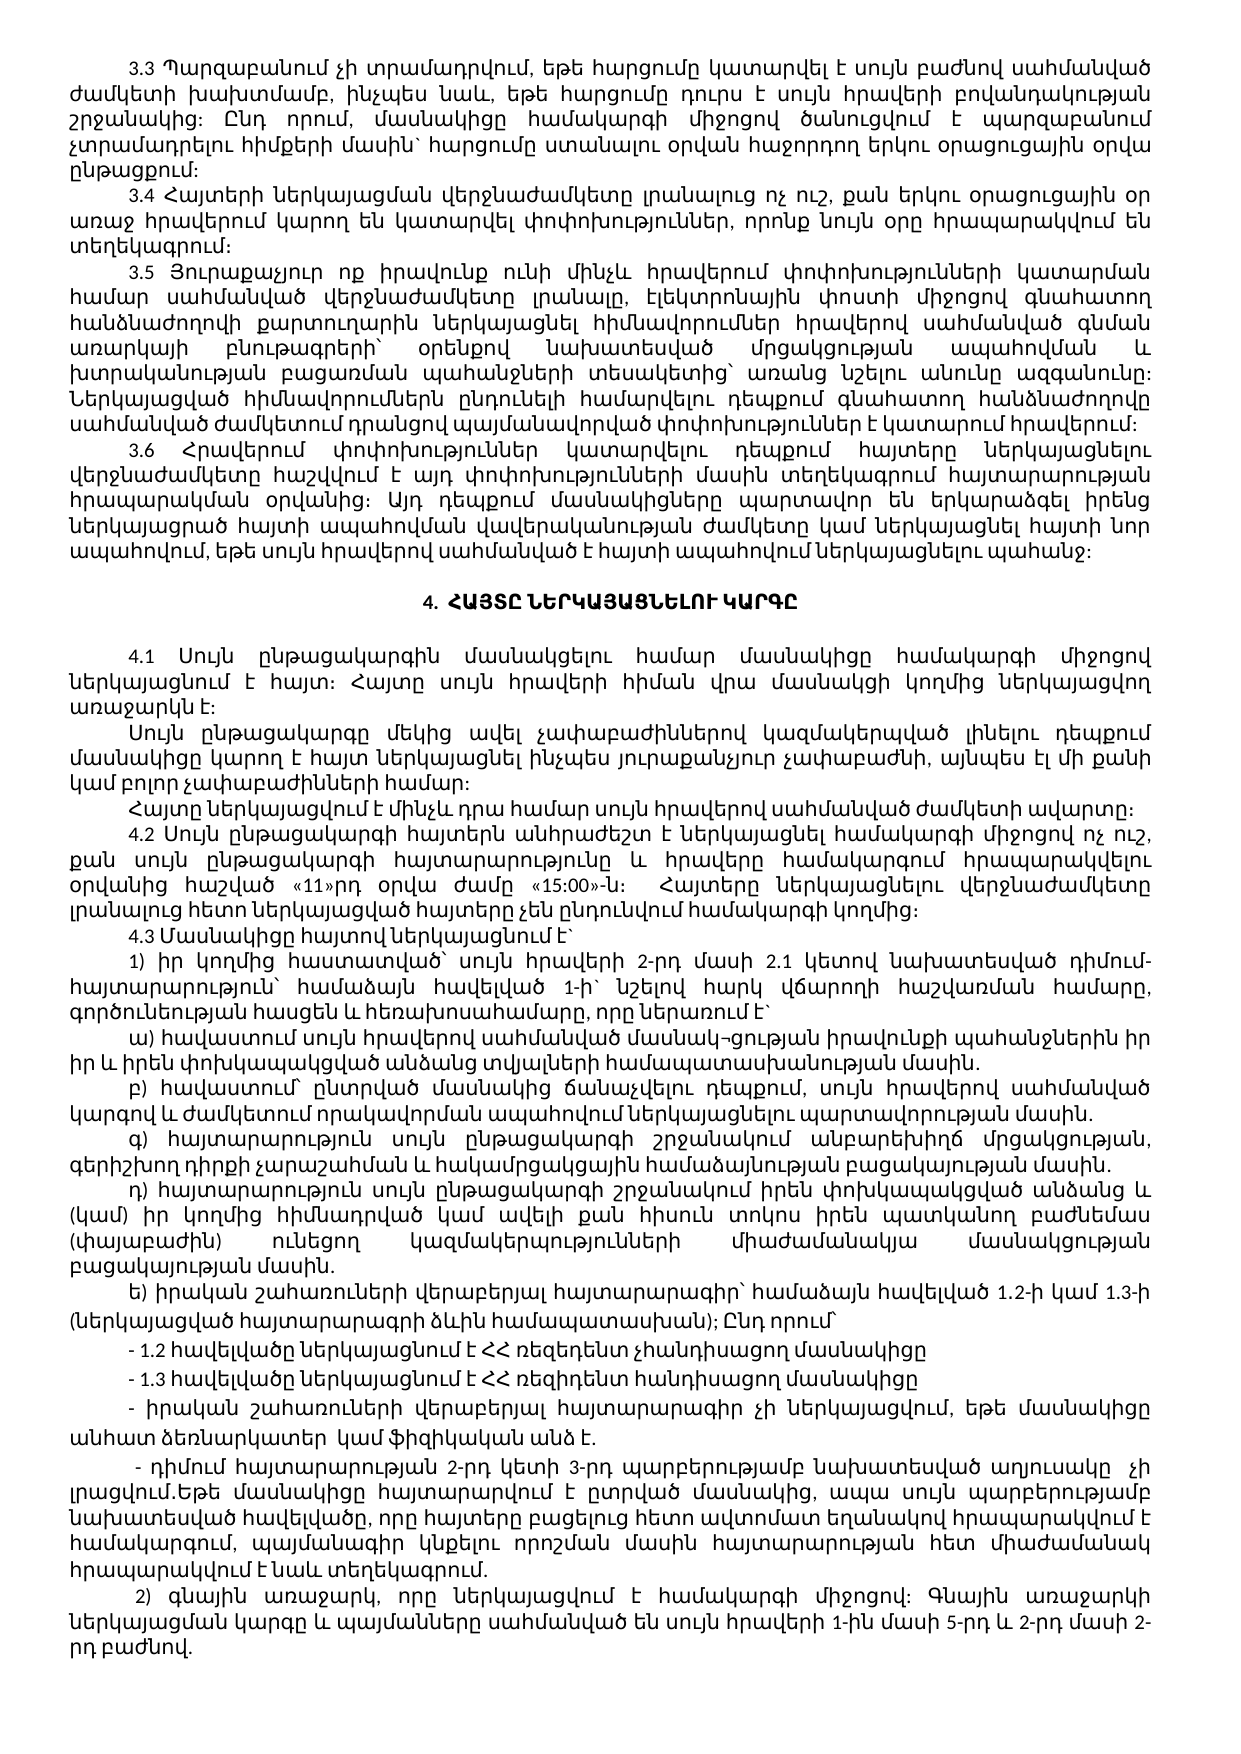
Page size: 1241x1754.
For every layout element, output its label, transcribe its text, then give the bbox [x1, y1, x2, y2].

text Սույն ընթացակարգը մեկից ավել չափաբաժիններով կազմակերպված լինելու դեպքում մասնակիցը կարող է հայտ ներկայացնել ինչպես յուրաքանչյուր չափաբաժնի, այնպես էլ մի քանի կամ բոլոր չափաբաժինների համար: [69, 720, 1152, 796]
text գ) հայտարարություն սույն ընթացակարգի շրջանակում անբարեխիղճ մրցակցության, գերիշխող դիրքի չարաշահման և հակամրցակցային համաձայնության բացակայության մասին. [69, 1126, 1152, 1177]
text Հայտը ներկայացվում է մինչև դրա համար սույն հրավերով սահմանված ժամկետի ավարտը։ [69, 796, 1152, 821]
text բ) հավաստում՝ ընտրված մասնակից ճանաչվելու դեպքում, սույն հրավերով սահմանված կարգով և ժամկետում որակավորման ապահովում ներկայացնելու պարտավորության մասին. [69, 1076, 1152, 1126]
text - 1.2 հավելվածը ներկայացնում է ՀՀ ռեզեդենտ չհանդիսացող մասնակիցը [69, 1337, 1152, 1363]
text 2) գնային առաջարկ, որը ներկայացվում է համակարգի միջոցով: Գնային առաջարկի ներկայացման կարգը և պայմանները սահմանված են սույն հրավերի 1-ին մասի 5-րդ և 2-րդ մասի 2-րդ բաժնով. [69, 1583, 1152, 1660]
text - դիմում հայտարարության 2-րդ կետի 3-րդ պարբերությամբ նախատեսված աղյուսակը չի լրացվում․Եթե մասնակիցը հայտարարվում է ըտրված մասնակից, ապա սույն պարբերությամբ նախատեսված հավելվածը, որը հայտերը բացելուց հետո ավտոմատ եղանակով հրապարակվում է համակարգում, պայմանագիր կնքելու որոշման մասին հայտարարության հետ միաժամանակ հրապարակվում է նաև տեղեկագրում. [69, 1454, 1152, 1583]
text 3.6 Հրավերում փոփոխություններ կատարվելու դեպքում հայտերը ներկայացնելու վերջնաժամկետը հաշվվում է այդ փոփոխությունների մասին տեղեկագրում հայտարարության հրապարակման օրվանից։ Այդ դեպքում մասնակիցները պարտավոր են երկարաձգել իրենց ներկայացրած հայտի ապահովման վավերականության ժամկետը կամ ներկայացնել հայտի նոր ապահովում, եթե սույն հրավերով սահմանված է հայտի ապահովում ներկայացնելու պահանջ: [69, 437, 1152, 564]
text 4.3 Մասնակիցը հայտով ներկայացնում է` [69, 923, 1152, 948]
text 3.4 Հայտերի ներկայացման վերջնաժամկետը լրանալուց ոչ ուշ, քան երկու օրացուցային օր առաջ հրավերում կարող են կատարվել փոփոխություններ, որոնք նույն օրը հրապարակվում են տեղեկագրում։ [69, 183, 1152, 259]
text 4.1 Սույն ընթացակարգին մասնակցելու համար մասնակիցը համակարգի միջոցով ներկայացնում է հայտ։ Հայտը սույն հրավերի հիման վրա մասնակցի կողմից ներկայացվող առաջարկն է: [69, 643, 1152, 720]
text ե) իրական շահառուների վերաբերյալ հայտարարագիր՝ համաձայն հավելված 1․2-ի կամ 1.3-ի (ներկայացված հայտարարագրի ձևին համապատասխան); Ընդ որում՝ [69, 1279, 1152, 1333]
text 4. ՀԱՅՏԸ ՆԵՐԿԱՅԱՑՆԵԼՈՒ ԿԱՐԳԸ [69, 589, 1152, 615]
text 1) իր կողմից հաստատված՝ սույն հրավերի 2-րդ մասի 2.1 կետով նախատեսված դիմում-հայտարարություն՝ համաձայն հավելված 1-ի` նշելով հարկ վճարողի հաշվառման համարը, գործունեության հասցեն և հեռախոսահամարը, որը ներառում է` [69, 948, 1152, 1025]
text - իրական շահառուների վերաբերյալ հայտարարագիր չի ներկայացվում, եթե մասնակիցը անհատ ձեռնարկատեր կամ ֆիզիկական անձ է. [69, 1396, 1152, 1450]
text ա) հավաստում սույն հրավերով սահմանված մասնակ¬ցության իրավունքի պահանջներին իր իր և իրեն փոխկապակցված անձանց տվյալների համապատասխանության մասին. [69, 1025, 1152, 1076]
text - 1.3 հավելվածը ներկայացնում է ՀՀ ռեզիդենտ հանդիսացող մասնակիցը [69, 1366, 1152, 1392]
text 3.5 Յուրաքաչյուր ոք իրավունք ունի մինչև հրավերում փոփոխությունների կատարման համար սահմանված վերջնաժամկետը լրանալը, էլեկտրոնային փոստի միջոցով գնահատող հանձնաժողովի քարտուղարին ներկայացնել հիմնավորումներ հրավերով սահմանված գնման առարկայի բնութագրերի՝ օրենքով նախատեսված մրցակցության ապահովման և խտրականության բացառման պահանջների տեսակետից՝ առանց նշելու անունը ազգանունը: Ներկայացված հիմնավորումներն ընդունելի համարվելու դեպքում գնահատող հանձնաժողովը սահմանված ժամկետում դրանցով պայմանավորված փոփոխություններ է կատարում հրավերում: [69, 259, 1152, 437]
text դ) հայտարարություն սույն ընթացակարգի շրջանակում իրեն փոխկապակցված անձանց և (կամ) իր կողմից հիմնադրված կամ ավելի քան հիսուն տոկոս իրեն պատկանող բաժնեմաս (փայաբաժին) ունեցող կազմակերպությունների միաժամանակյա մասնակցության բացակայության մասին. [69, 1177, 1152, 1279]
text 4.2 Սույն ընթացակարգի հայտերն անհրաժեշտ է ներկայացնել համակարգի միջոցով ոչ ուշ, քան սույն ընթացակարգի հայտարարությունը և հրավերը համակարգում հրապարակվելու օրվանից հաշված «11»րդ օրվա ժամը «15:00»-ն։ Հայտերը ներկայացնելու վերջնաժամկետը լրանալուց հետո ներկայացված հայտերը չեն ընդունվում համակարգի կողմից։ [69, 821, 1152, 923]
text 3.3 Պարզաբանում չի տրամադրվում, եթե հարցումը կատարվել է սույն բաժնով սահմանված ժամկետի խախտմամբ, ինչպես նաև, եթե հարցումը դուրս է սույն հրավերի բովանդակության շրջանակից: Ընդ որում, մասնակիցը համակարգի միջոցով ծանուցվում է պարզաբանում չտրամադրելու հիմքերի մասին` հարցումը ստանալու օրվան հաջորդող երկու օրացուցային օրվա ընթացքում: [69, 56, 1152, 183]
